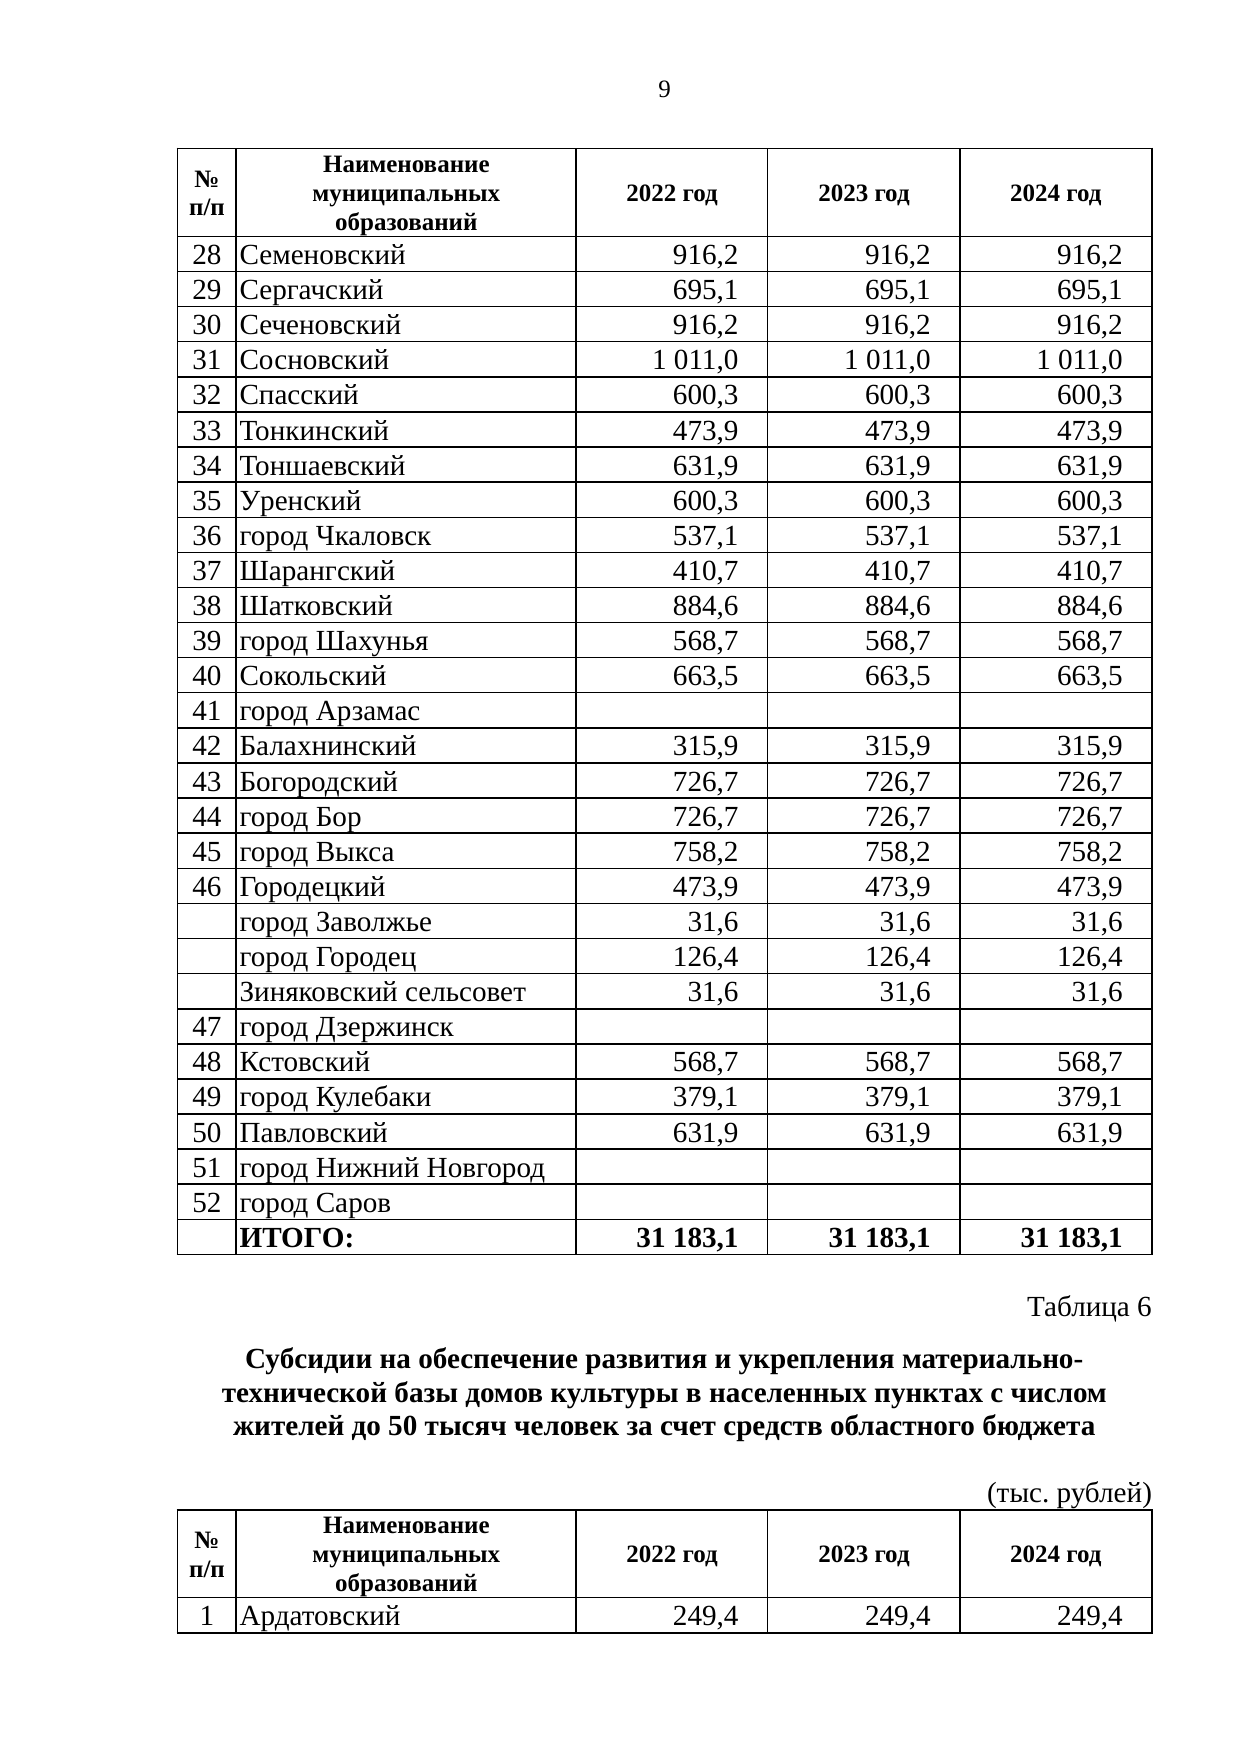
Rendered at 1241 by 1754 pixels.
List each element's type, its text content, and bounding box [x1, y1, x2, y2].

table_cell город Шахунья [237, 623, 575, 657]
table_cell 315,9 [577, 729, 767, 762]
table_header 2022 год [577, 1511, 767, 1597]
table_cell 1 011,0 [577, 342, 767, 376]
table_cell Балахнинский [237, 729, 575, 762]
table_cell 31 183,1 [768, 1220, 959, 1253]
table_cell Зиняковский сельсовет [237, 974, 575, 1008]
table_cell [961, 1185, 1151, 1218]
table_cell 42 [178, 729, 235, 762]
table_cell Городецкий [237, 869, 575, 902]
table_cell 249,4 [577, 1598, 767, 1632]
table_cell 40 [178, 658, 235, 692]
table_cell 600,3 [961, 378, 1151, 411]
table_cell 600,3 [768, 483, 959, 516]
table_cell 884,6 [961, 588, 1151, 622]
table_cell 1 [178, 1598, 235, 1632]
table_cell Сокольский [237, 658, 575, 692]
table_cell 249,4 [768, 1598, 959, 1632]
table_cell 568,7 [961, 623, 1151, 657]
table_cell город Саров [237, 1185, 575, 1218]
table_cell 473,9 [961, 869, 1151, 902]
table_cell 50 [178, 1115, 235, 1148]
table_cell 916,2 [577, 307, 767, 341]
table_cell [577, 1010, 767, 1043]
table_cell 126,4 [577, 939, 767, 973]
table_cell 38 [178, 588, 235, 622]
table_header 2023 год [768, 149, 959, 236]
table_cell 46 [178, 869, 235, 902]
table_cell 568,7 [768, 1045, 959, 1078]
table_cell [768, 693, 959, 727]
table_header № п/п [178, 1511, 235, 1597]
table_cell ИТОГО: [237, 1220, 575, 1253]
table_cell 34 [178, 448, 235, 481]
table_cell 31 183,1 [577, 1220, 767, 1253]
table_cell город Выкса [237, 834, 575, 867]
table_cell 631,9 [577, 1115, 767, 1148]
table_cell 758,2 [961, 834, 1151, 867]
table_cell 379,1 [961, 1080, 1151, 1113]
table_cell 663,5 [961, 658, 1151, 692]
table_cell 726,7 [577, 799, 767, 832]
table_cell 726,7 [961, 764, 1151, 797]
table_cell 695,1 [577, 272, 767, 306]
table_cell 726,7 [768, 764, 959, 797]
table_cell 600,3 [768, 378, 959, 411]
table_cell 39 [178, 623, 235, 657]
table_cell [178, 1220, 235, 1253]
table_cell 568,7 [961, 1045, 1151, 1078]
table_cell 45 [178, 834, 235, 867]
table_cell 726,7 [768, 799, 959, 832]
table_cell [768, 1150, 959, 1183]
table_cell 758,2 [768, 834, 959, 867]
table_cell 631,9 [961, 448, 1151, 481]
table_cell 631,9 [768, 1115, 959, 1148]
table_cell город Кулебаки [237, 1080, 575, 1113]
table_header Наименование муниципальных образований [237, 149, 575, 236]
table_cell 31 183,1 [961, 1220, 1151, 1253]
table_cell 31,6 [577, 974, 767, 1008]
table_header 2024 год [961, 149, 1151, 236]
table_cell 916,2 [961, 237, 1151, 271]
table_cell 473,9 [577, 413, 767, 446]
table_cell 315,9 [961, 729, 1151, 762]
table_cell 726,7 [961, 799, 1151, 832]
table_cell Тоншаевский [237, 448, 575, 481]
table_cell Семеновский [237, 237, 575, 271]
table_cell Сеченовский [237, 307, 575, 341]
table_cell 568,7 [577, 623, 767, 657]
table_cell 663,5 [768, 658, 959, 692]
table_cell [577, 1185, 767, 1218]
table_cell 537,1 [577, 518, 767, 551]
text Таблица 6 [177, 1289, 1152, 1322]
table_cell Тонкинский [237, 413, 575, 446]
table_cell 28 [178, 237, 235, 271]
table_cell [961, 693, 1151, 727]
table_cell Уpенский [237, 483, 575, 516]
table_cell [961, 1010, 1151, 1043]
table_cell 379,1 [577, 1080, 767, 1113]
table_cell 1 011,0 [768, 342, 959, 376]
table_cell [961, 1150, 1151, 1183]
table_cell 537,1 [768, 518, 959, 551]
table_cell город Заволжье [237, 904, 575, 938]
table_cell Ардатовский [237, 1598, 575, 1632]
table_cell 31,6 [768, 974, 959, 1008]
table_cell 31,6 [961, 904, 1151, 938]
table_cell 52 [178, 1185, 235, 1218]
table_cell 695,1 [768, 272, 959, 306]
table_cell [577, 693, 767, 727]
table_cell 410,7 [768, 553, 959, 587]
table_cell 884,6 [577, 588, 767, 622]
table_header 2023 год [768, 1511, 959, 1597]
table_cell город Бор [237, 799, 575, 832]
table_cell 473,9 [961, 413, 1151, 446]
table_cell город Арзамас [237, 693, 575, 727]
table_cell 631,9 [768, 448, 959, 481]
table_cell 758,2 [577, 834, 767, 867]
table_cell 916,2 [577, 237, 767, 271]
table_cell 473,9 [577, 869, 767, 902]
table_cell 631,9 [577, 448, 767, 481]
table_cell 51 [178, 1150, 235, 1183]
table_cell Кстовский [237, 1045, 575, 1078]
table_cell Павловский [237, 1115, 575, 1148]
table_cell 726,7 [577, 764, 767, 797]
table_cell [178, 904, 235, 938]
table_cell 916,2 [768, 307, 959, 341]
table_cell 884,6 [768, 588, 959, 622]
table_cell город Нижний Новгород [237, 1150, 575, 1183]
table_cell 44 [178, 799, 235, 832]
table_cell 410,7 [961, 553, 1151, 587]
table_cell 600,3 [577, 378, 767, 411]
table_cell [577, 1150, 767, 1183]
table_cell [768, 1185, 959, 1218]
table_cell 379,1 [768, 1080, 959, 1113]
table_cell 35 [178, 483, 235, 516]
table_cell Сосновский [237, 342, 575, 376]
table_cell 33 [178, 413, 235, 446]
table_cell [178, 974, 235, 1008]
table_cell 916,2 [961, 307, 1151, 341]
table_cell 695,1 [961, 272, 1151, 306]
table_cell 410,7 [577, 553, 767, 587]
table_cell 916,2 [768, 237, 959, 271]
table_cell 473,9 [768, 869, 959, 902]
table_cell город Чкаловск [237, 518, 575, 551]
table_cell 37 [178, 553, 235, 587]
table_header Наименование муниципальных образований [237, 1511, 575, 1597]
table_cell 126,4 [961, 939, 1151, 973]
table_cell город Городец [237, 939, 575, 973]
table_cell [768, 1010, 959, 1043]
table_header 2024 год [961, 1511, 1151, 1597]
table_cell 30 [178, 307, 235, 341]
table_cell 663,5 [577, 658, 767, 692]
table_header 2022 год [577, 149, 767, 236]
table_cell 43 [178, 764, 235, 797]
table_cell 31,6 [961, 974, 1151, 1008]
table_cell [178, 939, 235, 973]
table_cell 49 [178, 1080, 235, 1113]
table_cell Шатковский [237, 588, 575, 622]
table_cell 1 011,0 [961, 342, 1151, 376]
table_cell 249,4 [961, 1598, 1151, 1632]
table_cell 600,3 [961, 483, 1151, 516]
table_cell 600,3 [577, 483, 767, 516]
table_cell 32 [178, 378, 235, 411]
table_cell 568,7 [577, 1045, 767, 1078]
text (тыс. рублей) [177, 1476, 1152, 1509]
table_cell 29 [178, 272, 235, 306]
table_cell 36 [178, 518, 235, 551]
table_cell 48 [178, 1045, 235, 1078]
table_cell Спасский [237, 378, 575, 411]
table_cell 473,9 [768, 413, 959, 446]
table_cell 315,9 [768, 729, 959, 762]
table_cell 41 [178, 693, 235, 727]
table_cell 568,7 [768, 623, 959, 657]
table_cell Шаpангский [237, 553, 575, 587]
table_cell 31 [178, 342, 235, 376]
table_cell 126,4 [768, 939, 959, 973]
table_header № п/п [178, 149, 235, 236]
table_cell 31,6 [768, 904, 959, 938]
table_cell Сеpгачский [237, 272, 575, 306]
table_cell 47 [178, 1010, 235, 1043]
table_cell город Дзержинск [237, 1010, 575, 1043]
text Субсидии на обеспечение развития и укрепления материально-технической базы домов культуры в населенных пунктах с числом жителей до 50 тысяч человек за счет средств областного бюджета [177, 1341, 1152, 1442]
table_cell Богоpодский [237, 764, 575, 797]
table_cell 631,9 [961, 1115, 1151, 1148]
table_cell 31,6 [577, 904, 767, 938]
table_cell 537,1 [961, 518, 1151, 551]
